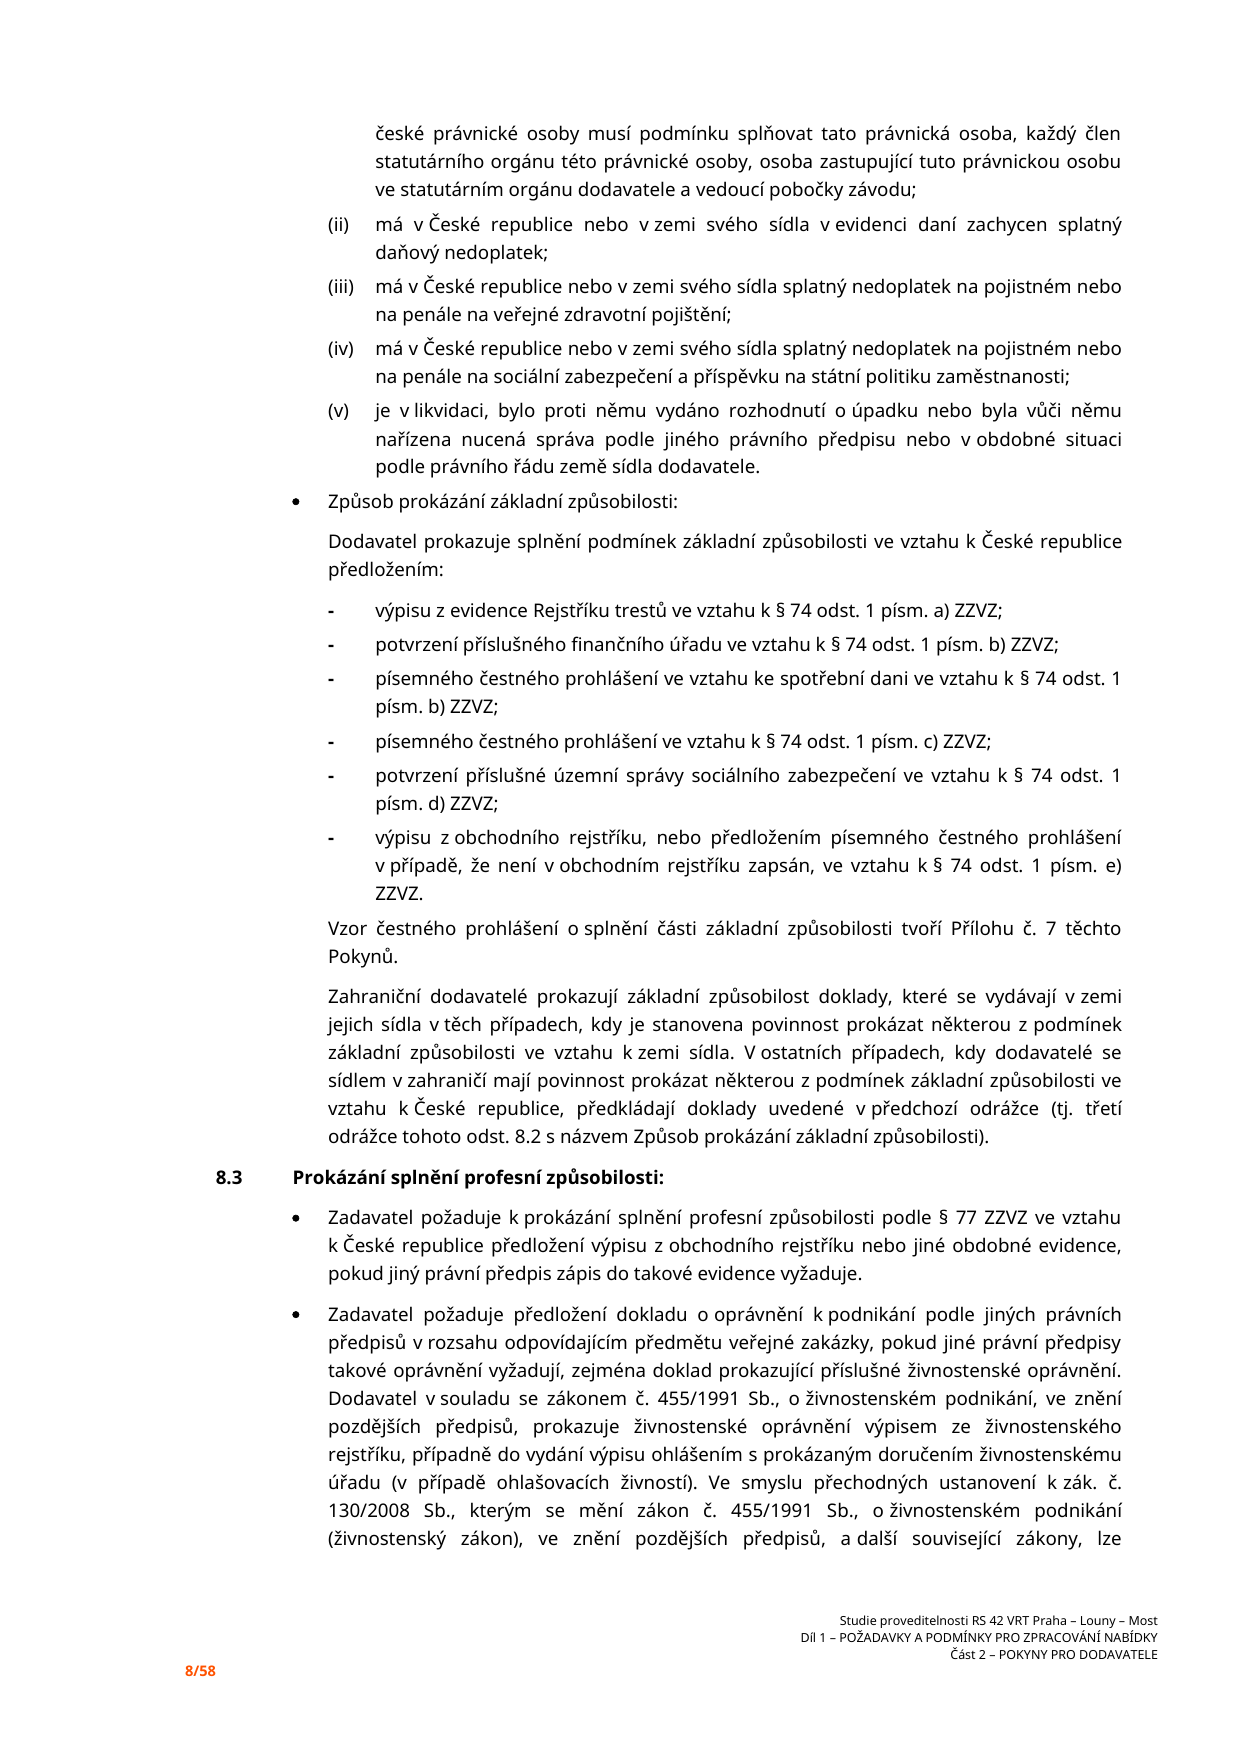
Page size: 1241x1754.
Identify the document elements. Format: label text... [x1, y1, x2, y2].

text má v České republice nebo v zemi svého sídla v evidenci daní zachycen splatný daňový nedoplatek; [328, 211, 1122, 264]
text Způsob prokázání základní způsobilosti: [292, 488, 1122, 514]
text Dodavatel prokazuje splnění podmínek základní způsobilosti ve vztahu k České republice předložením: [328, 529, 1122, 582]
text má v České republice nebo v zemi svého sídla splatný nedoplatek na pojistném nebo na penále na sociální zabezpečení a příspěvku na státní politiku zaměstnanosti; [328, 336, 1122, 389]
text je v likvidaci, bylo proti němu vydáno rozhodnutí o úpadku nebo byla vůči němu nařízena nucená správa podle jiného právního předpisu nebo v obdobné situaci podle právního řádu země sídla dodavatele. [328, 398, 1122, 479]
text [328, 121, 1122, 202]
text Vzor čestného prohlášení o splnění části základní způsobilosti tvoří Přílohu č. 7 těchto Pokynů. [328, 915, 1122, 968]
text Zadavatel požaduje k prokázání splnění profesní způsobilosti podle § 77 ZZVZ ve vztahu k České republice předložení výpisu z obchodního rejstříku nebo jiné obdobné evidence, pokud jiný právní předpis zápis do takové evidence vyžaduje. [292, 1204, 1122, 1286]
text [292, 1301, 1122, 1551]
text potvrzení příslušné územní správy sociálního zabezpečení ve vztahu k § 74 odst. 1 písm. d) ZZVZ; [328, 762, 1122, 816]
text Prokázání splnění profesní způsobilosti: [216, 1164, 1122, 1189]
text písemného čestného prohlášení ve vztahu ke spotřební dani ve vztahu k § 74 odst. 1 písm. b) ZZVZ; [328, 666, 1122, 719]
text výpisu z obchodního rejstříku, nebo předložením písemného čestného prohlášení v případě, že není v obchodním rejstříku zapsán, ve vztahu k § 74 odst. 1 písm. e) ZZVZ. [328, 824, 1122, 906]
text výpisu z evidence Rejstříku trestů ve vztahu k § 74 odst. 1 písm. a) ZZVZ; [328, 597, 1122, 623]
text potvrzení příslušného finančního úřadu ve vztahu k § 74 odst. 1 písm. b) ZZVZ; [328, 631, 1122, 657]
text Zahraniční dodavatelé prokazují základní způsobilost doklady, které se vydávají v zemi jejich sídla v těch případech, kdy je stanovena povinnost prokázat některou z podmínek základní způsobilosti ve vztahu k zemi sídla. V ostatních případech, kdy dodavatelé se sídlem v zahraničí mají povinnost prokázat některou z podmínek základní způsobilosti ve vztahu k České republice, předkládají doklady uvedené v předchozí odrážce (tj. třetí odrážce tohoto odst. 8.2 s názvem Způsob prokázání základní způsobilosti). [328, 983, 1122, 1149]
text má v České republice nebo v zemi svého sídla splatný nedoplatek na pojistném nebo na penále na veřejné zdravotní pojištění; [328, 273, 1122, 327]
text písemného čestného prohlášení ve vztahu k § 74 odst. 1 písm. c) ZZVZ; [328, 728, 1122, 753]
